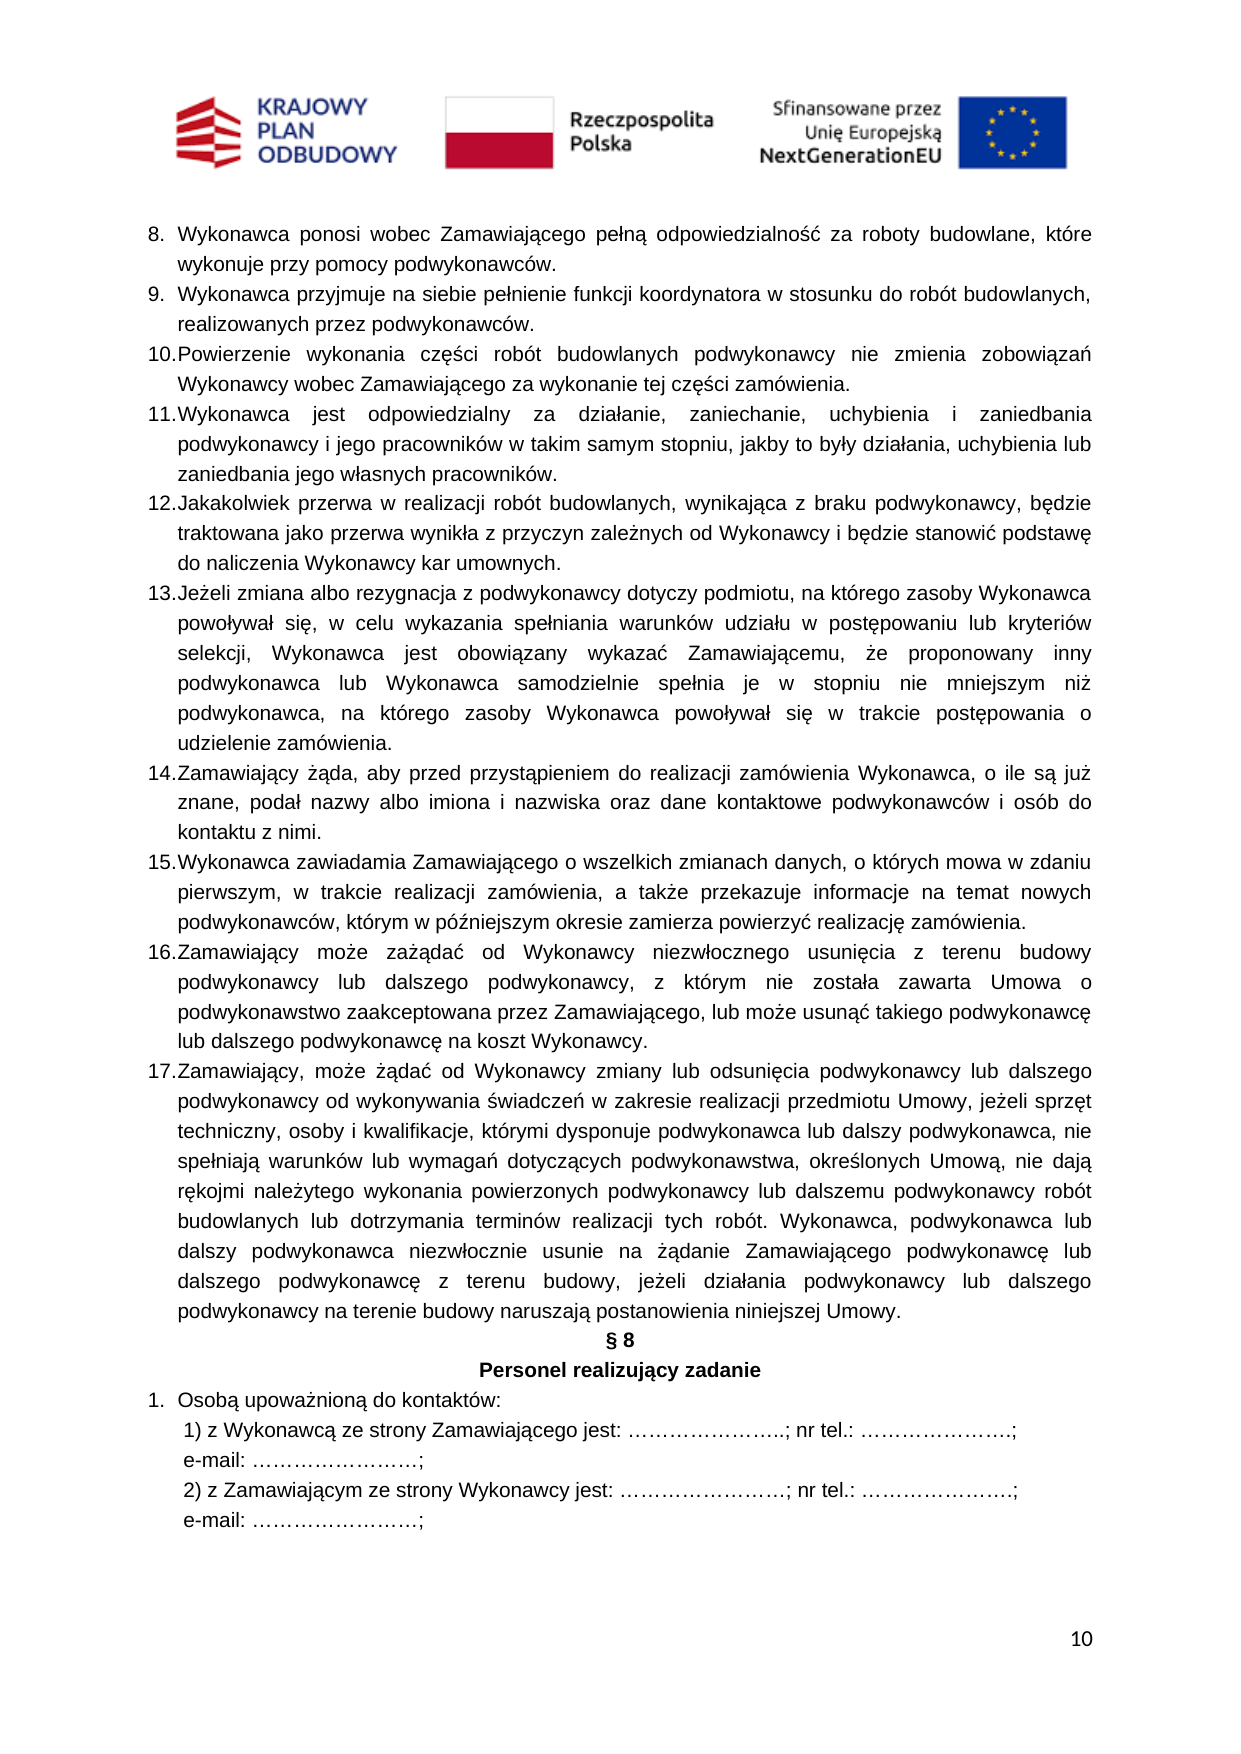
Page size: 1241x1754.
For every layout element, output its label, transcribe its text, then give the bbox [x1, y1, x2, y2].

list Wykonawca jest odpowiedzialny za działanie, zaniechanie, uchybienia i zaniedbania podwykonawcy i jego pracowników w takim samym stopniu, jakby to były działania, uchybienia lub zaniedbania jego własnych pracowników. [148, 402, 1093, 485]
list Wykonawca przyjmuje na siebie pełnienie funkcji koordynatora w stosunku do robót budowlanych, realizowanych przez podwykonawców. [148, 282, 1093, 336]
list Jakakolwiek przerwa w realizacji robót budowlanych, wynikająca z braku podwykonawcy, będzie traktowana jako przerwa wynikła z przyczyn zależnych od Wykonawcy i będzie stanowić podstawę do naliczenia Wykonawcy kar umownych. [148, 491, 1093, 575]
list Osobą upoważnioną do kontaktów: [148, 1388, 1093, 1412]
list Wykonawca ponosi wobec Zamawiającego pełną odpowiedzialność za roboty budowlane, które wykonuje przy pomocy podwykonawców. [148, 222, 1093, 276]
text 2) z Zamawiającym ze strony Wykonawcy jest: ……………………; nr tel.: ………………….; [183, 1478, 1093, 1502]
text e-mail: ……………………; [183, 1448, 1093, 1472]
text Personel realizujący zadanie [148, 1358, 1093, 1382]
list Zamawiający, może żądać od Wykonawcy zmiany lub odsunięcia podwykonawcy lub dalszego podwykonawcy od wykonywania świadczeń w zakresie realizacji przedmiotu Umowy, jeżeli sprzęt techniczny, osoby i kwalifikacje, którymi dysponuje podwykonawca lub dalszy podwykonawca, nie spełniają warunków lub wymagań dotyczących podwykonawstwa, określonych Umową, nie dają rękojmi należytego wykonania powierzonych podwykonawcy lub dalszemu podwykonawcy robót budowlanych lub dotrzymania terminów realizacji tych robót. Wykonawca, podwykonawca lub dalszy podwykonawca niezwłocznie usunie na żądanie Zamawiającego podwykonawcę lub dalszego podwykonawcę z terenu budowy, jeżeli działania podwykonawcy lub dalszego podwykonawcy na terenie budowy naruszają postanowienia niniejszej Umowy. [148, 1059, 1093, 1322]
list Zamawiający żąda, aby przed przystąpieniem do realizacji zamówienia Wykonawca, o ile są już znane, podał nazwy albo imiona i nazwiska oraz dane kontaktowe podwykonawców i osób do kontaktu z nimi. [148, 760, 1093, 844]
text 1) z Wykonawcą ze strony Zamawiającego jest: …………………..; nr tel.: ………………….; [183, 1418, 1093, 1442]
text e-mail: ……………………; [183, 1508, 1093, 1532]
list Jeżeli zmiana albo rezygnacja z podwykonawcy dotyczy podmiotu, na którego zasoby Wykonawca powoływał się, w celu wykazania spełniania warunków udziału w postępowaniu lub kryteriów selekcji, Wykonawca jest obowiązany wykazać Zamawiającemu, że proponowany inny podwykonawca lub Wykonawca samodzielnie spełnia je w stopniu nie mniejszym niż podwykonawca, na którego zasoby Wykonawca powoływał się w trakcie postępowania o udzielenie zamówienia. [148, 581, 1093, 754]
list Zamawiający może zażądać od Wykonawcy niezwłocznego usunięcia z terenu budowy podwykonawcy lub dalszego podwykonawcy, z którym nie została zawarta Umowa o podwykonawstwo zaakceptowana przez Zamawiającego, lub może usunąć takiego podwykonawcę lub dalszego podwykonawcę na koszt Wykonawcy. [148, 940, 1093, 1053]
picture [153, 73, 1091, 193]
text § 8 [148, 1328, 1093, 1352]
list Powierzenie wykonania części robót budowlanych podwykonawcy nie zmienia zobowiązań Wykonawcy wobec Zamawiającego za wykonanie tej części zamówienia. [148, 342, 1093, 396]
list Wykonawca zawiadamia Zamawiającego o wszelkich zmianach danych, o których mowa w zdaniu pierwszym, w trakcie realizacji zamówienia, a także przekazuje informacje na temat nowych podwykonawców, którym w późniejszym okresie zamierza powierzyć realizację zamówienia. [148, 850, 1093, 934]
